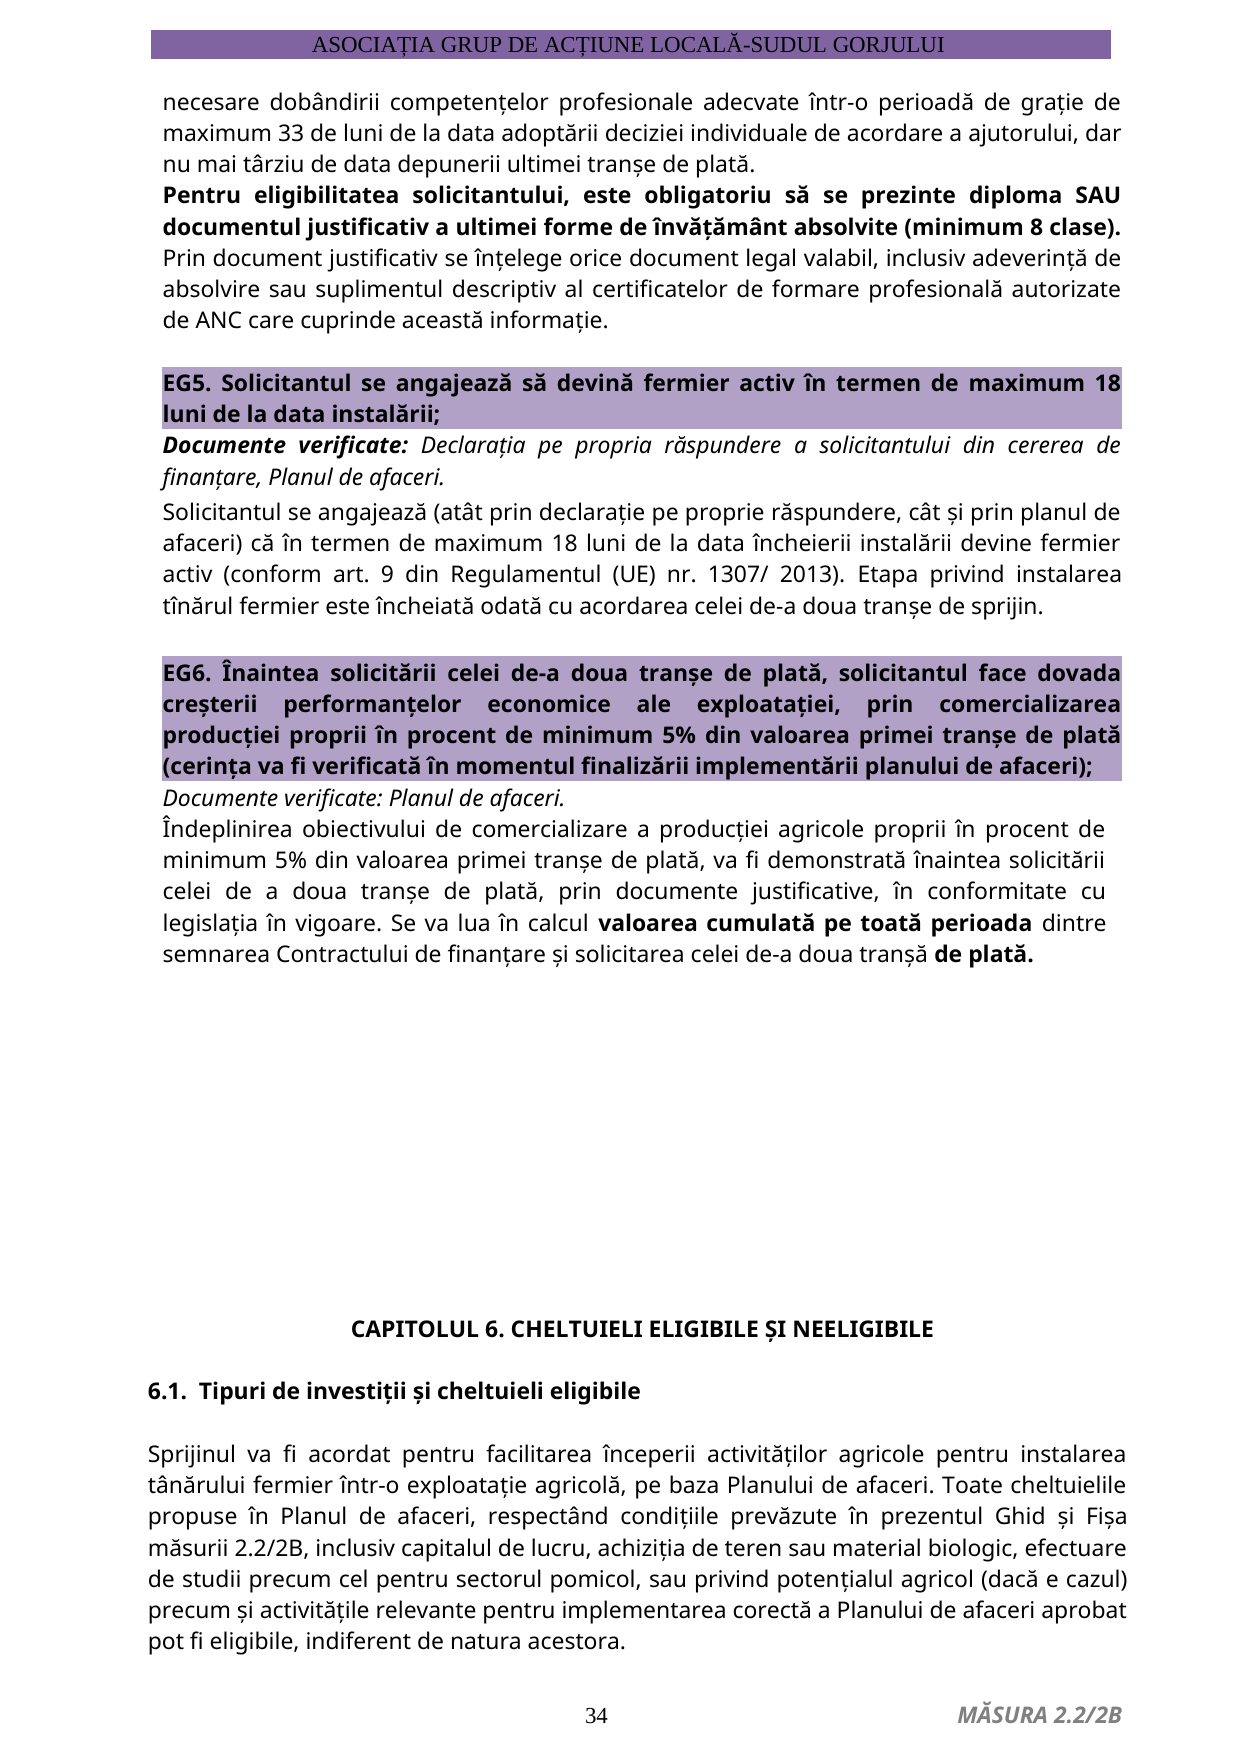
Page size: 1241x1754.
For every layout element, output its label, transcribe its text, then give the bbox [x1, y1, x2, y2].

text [162, 85, 1122, 179]
list EG6. Înaintea solicitării celei de-a doua tranșe de plată, solicitantul face dovada creșterii performanțelor economice ale exploatației, prin comercializarea producției proprii în procent de minimum 5% din valoarea primei tranșe de plată (cerința va fi verificată în momentul finalizării implementării planului de afaceri); [162, 656, 1122, 781]
list Solicitantul se angajează (atât prin declarație pe proprie răspundere, cât și prin planul de afaceri) că în termen de maximum 18 luni de la data încheierii instalării devine fermier activ (conform art. 9 din Regulamentul (UE) nr. 1307/ 2013). Etapa privind instalarea tînărul fermier este încheiată odată cu acordarea celei de-a doua tranşe de sprijin. [162, 496, 1122, 621]
text Pentru eligibilitatea solicitantului, este obligatoriu să se prezinte diploma SAU documentul justificativ a ultimei forme de învățământ absolvite (minimum 8 clase). Prin document justificativ se înţelege orice document legal valabil, inclusiv adeverinţă de absolvire sau suplimentul descriptiv al certificatelor de formare profesională autorizate de ANC care cuprinde această informaţie. [162, 179, 1122, 335]
text Documente verificate: Declarația pe propria răspundere a solicitantului din cererea de finanțare, Planul de afaceri. [162, 429, 1122, 492]
text 6.1. Tipuri de investiții și cheltuieli eligibile [148, 1375, 1122, 1406]
list Documente verificate: Planul de afaceri. [162, 781, 1122, 813]
text Sprijinul va fi acordat pentru facilitarea începerii activităților agricole pentru instalarea tânărului fermier într-o exploataţie agricolă, pe baza Planului de afaceri. Toate cheltuielile propuse în Planul de afaceri, respectând condiţiile prevăzute în prezentul Ghid şi Fişa măsurii 2.2/2B, inclusiv capitalul de lucru, achiziţia de teren sau material biologic, efectuare de studii precum cel pentru sectorul pomicol, sau privind potenţialul agricol (dacă e cazul) precum şi activităţile relevante pentru implementarea corectă a Planului de afaceri aprobat pot fi eligibile, indiferent de natura acestora. [148, 1438, 1128, 1656]
list Îndeplinirea obiectivului de comercializare a producției agricole proprii în procent de minimum 5% din valoarea primei tranșe de plată, va fi demonstrată înaintea solicitării celei de a doua tranşe de plată, prin documente justificative, în conformitate cu legislația în vigoare. Se va lua în calcul valoarea cumulată pe toată perioada dintre semnarea Contractului de finanțare și solicitarea celei de-a doua tranșă de plată. [162, 813, 1106, 969]
text CAPITOLUL 6. CHELTUIELI ELIGIBILE ȘI NEELIGIBILE [162, 1313, 1122, 1344]
list EG5. Solicitantul se angajează să devină fermier activ în termen de maximum 18 luni de la data instalării; [162, 367, 1122, 429]
